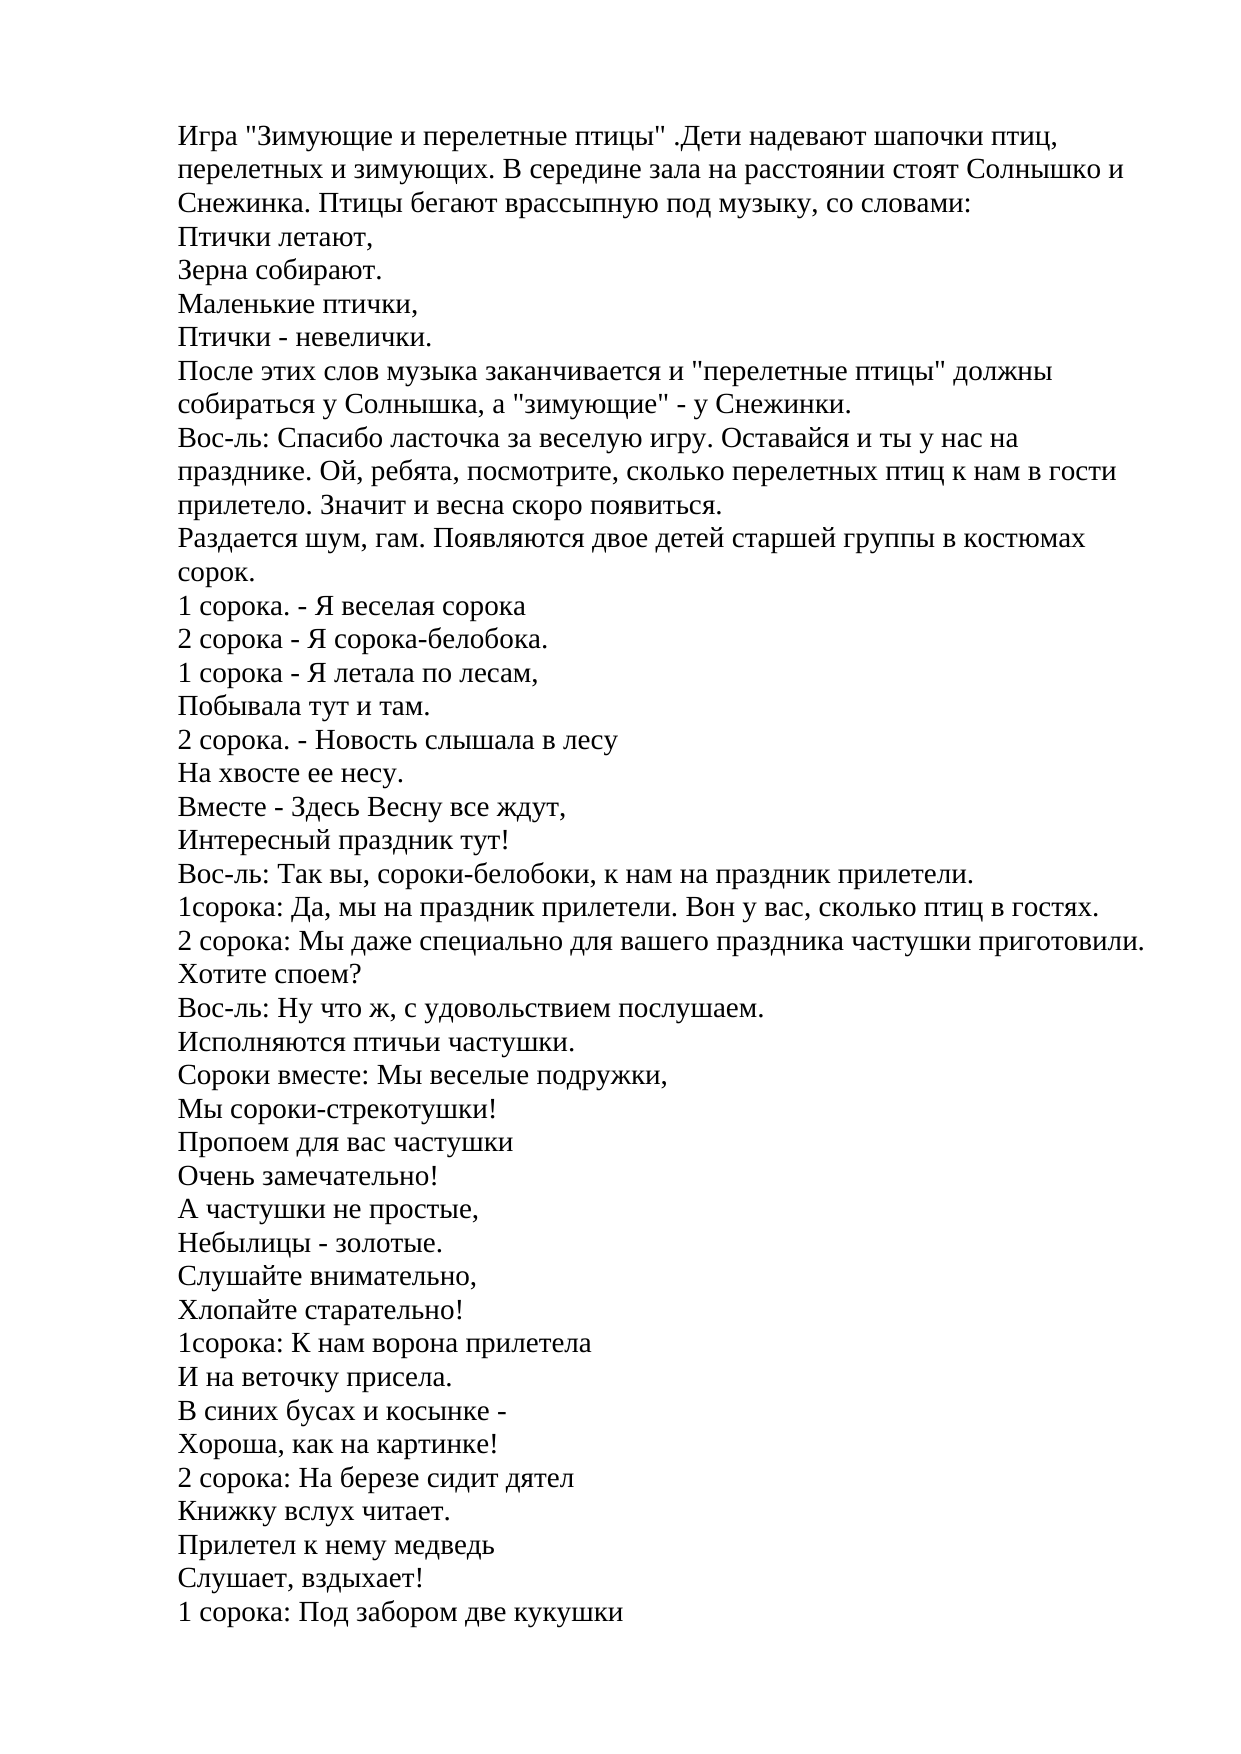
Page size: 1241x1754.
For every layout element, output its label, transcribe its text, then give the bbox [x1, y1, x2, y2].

text Хороша, как на картинке! [177, 1426, 1152, 1460]
text Вос-ль: Так вы, сороки-белобоки, к нам на праздник прилетели. [177, 856, 1152, 889]
text Вос-ль: Ну что ж, с удовольствием послушаем. [177, 990, 1152, 1024]
text Раздается шум, гам. Появляются двое детей старшей группы в костюмах сорок. [177, 521, 1152, 588]
text Сороки вместе: Мы веселые подружки, [177, 1057, 1152, 1091]
text А частушки не простые, [177, 1191, 1152, 1225]
text Игра "Зимующие и перелетные птицы" .Дети надевают шапочки птиц, перелетных и зимующих. В середине зала на расстоянии стоят Солнышко и Снежинка. Птицы бегают врассыпную под музыку, со словами: [177, 118, 1152, 219]
text Вместе - Здесь Весну все ждут, [177, 789, 1152, 822]
text В синих бусах и косынке - [177, 1393, 1152, 1426]
text 2 сорока: На березе сидит дятел [177, 1460, 1152, 1493]
text Птички летают, [177, 219, 1152, 252]
text Прилетел к нему медведь [177, 1527, 1152, 1560]
text Хлопайте старательно! [177, 1292, 1152, 1326]
text Исполняются птичьи частушки. [177, 1024, 1152, 1057]
text 1сорока: К нам ворона прилетела [177, 1326, 1152, 1359]
text Пропоем для вас частушки [177, 1124, 1152, 1158]
text И на веточку присела. [177, 1359, 1152, 1393]
text Слушает, вздыхает! [177, 1560, 1152, 1594]
text Зерна собирают. [177, 252, 1152, 286]
text 1 сорока. - Я веселая сорока [177, 588, 1152, 621]
text Побывала тут и там. [177, 688, 1152, 722]
text Очень замечательно! [177, 1158, 1152, 1191]
text Мы сороки-стрекотушки! [177, 1091, 1152, 1124]
text 2 сорока. - Новость слышала в лесу [177, 722, 1152, 755]
text 1 сорока: Под забором две кукушки [177, 1594, 1152, 1627]
text 1сорока: Да, мы на праздник прилетели. Вон у вас, сколько птиц в гостях. [177, 889, 1152, 923]
text Вос-ль: Спасибо ласточка за веселую игру. Оставайся и ты у нас на празднике. Ой, ребята, посмотрите, сколько перелетных птиц к нам в гости прилетело. Значит и весна скоро появиться. [177, 420, 1152, 521]
text После этих слов музыка заканчивается и "перелетные птицы" должны собираться у Солнышка, а "зимующие" - у Снежинки. [177, 353, 1152, 420]
text Интересный праздник тут! [177, 822, 1152, 856]
text На хвосте ее несу. [177, 755, 1152, 789]
text 1 сорока - Я летала по лесам, [177, 655, 1152, 688]
text 2 сорока - Я сорока-белобока. [177, 621, 1152, 655]
text Слушайте внимательно, [177, 1258, 1152, 1292]
text Маленькие птички, [177, 286, 1152, 319]
text 2 сорока: Мы даже специально для вашего праздника частушки приготовили. Хотите споем? [177, 923, 1152, 990]
text Книжку вслух читает. [177, 1493, 1152, 1527]
text Небылицы - золотые. [177, 1225, 1152, 1258]
text Птички - невелички. [177, 319, 1152, 353]
